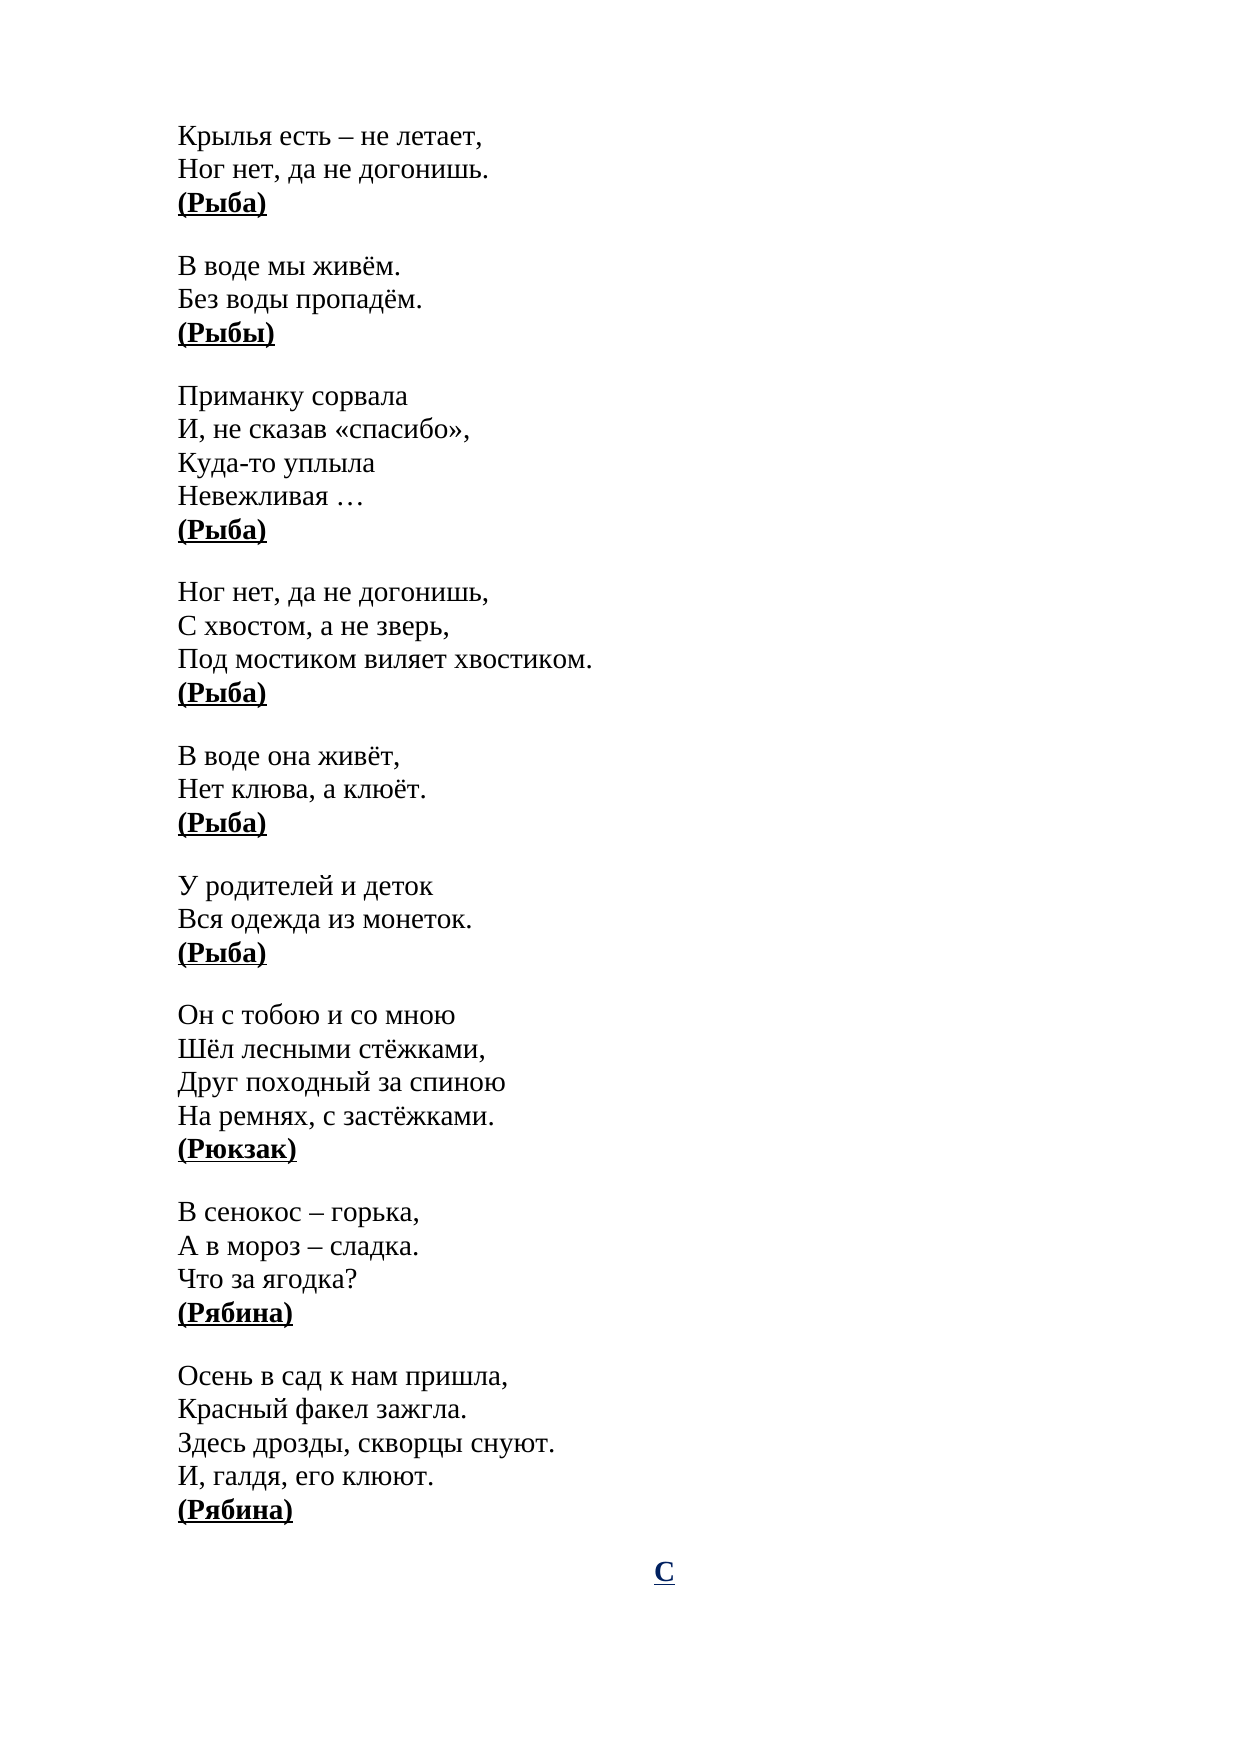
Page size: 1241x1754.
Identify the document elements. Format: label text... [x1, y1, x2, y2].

text У родителей и деток Вся одежда из монеток. (Рыба) [177, 868, 1152, 968]
text Приманку сорвала И, не сказав «спасибо», Куда-то уплыла Невежливая … (Рыба) [177, 378, 1152, 545]
text Он с тобою и со мною Шёл лесными стёжками, Друг походный за спиною На ремнях, с застёжками. (Рюкзак) [177, 997, 1152, 1165]
text Осень в сад к нам пришла, Красный факел зажгла. Здесь дрозды, скворцы снуют. И, галдя, его клюют. (Рябина) [177, 1358, 1152, 1525]
text В сенокос – горька, А в мороз – сладка. Что за ягодка? (Рябина) [177, 1194, 1152, 1328]
subtitle С [177, 1554, 1152, 1588]
text Крылья есть – не летает, Ног нет, да не догонишь. (Рыба) [177, 118, 1152, 219]
text Ног нет, да не догонишь, С хвостом, а не зверь, Под мостиком виляет хвостиком. (Рыба) [177, 574, 1152, 709]
text В воде она живёт, Нет клюва, а клюёт. (Рыба) [177, 738, 1152, 838]
text В воде мы живём. Без воды пропадём. (Рыбы) [177, 248, 1152, 348]
